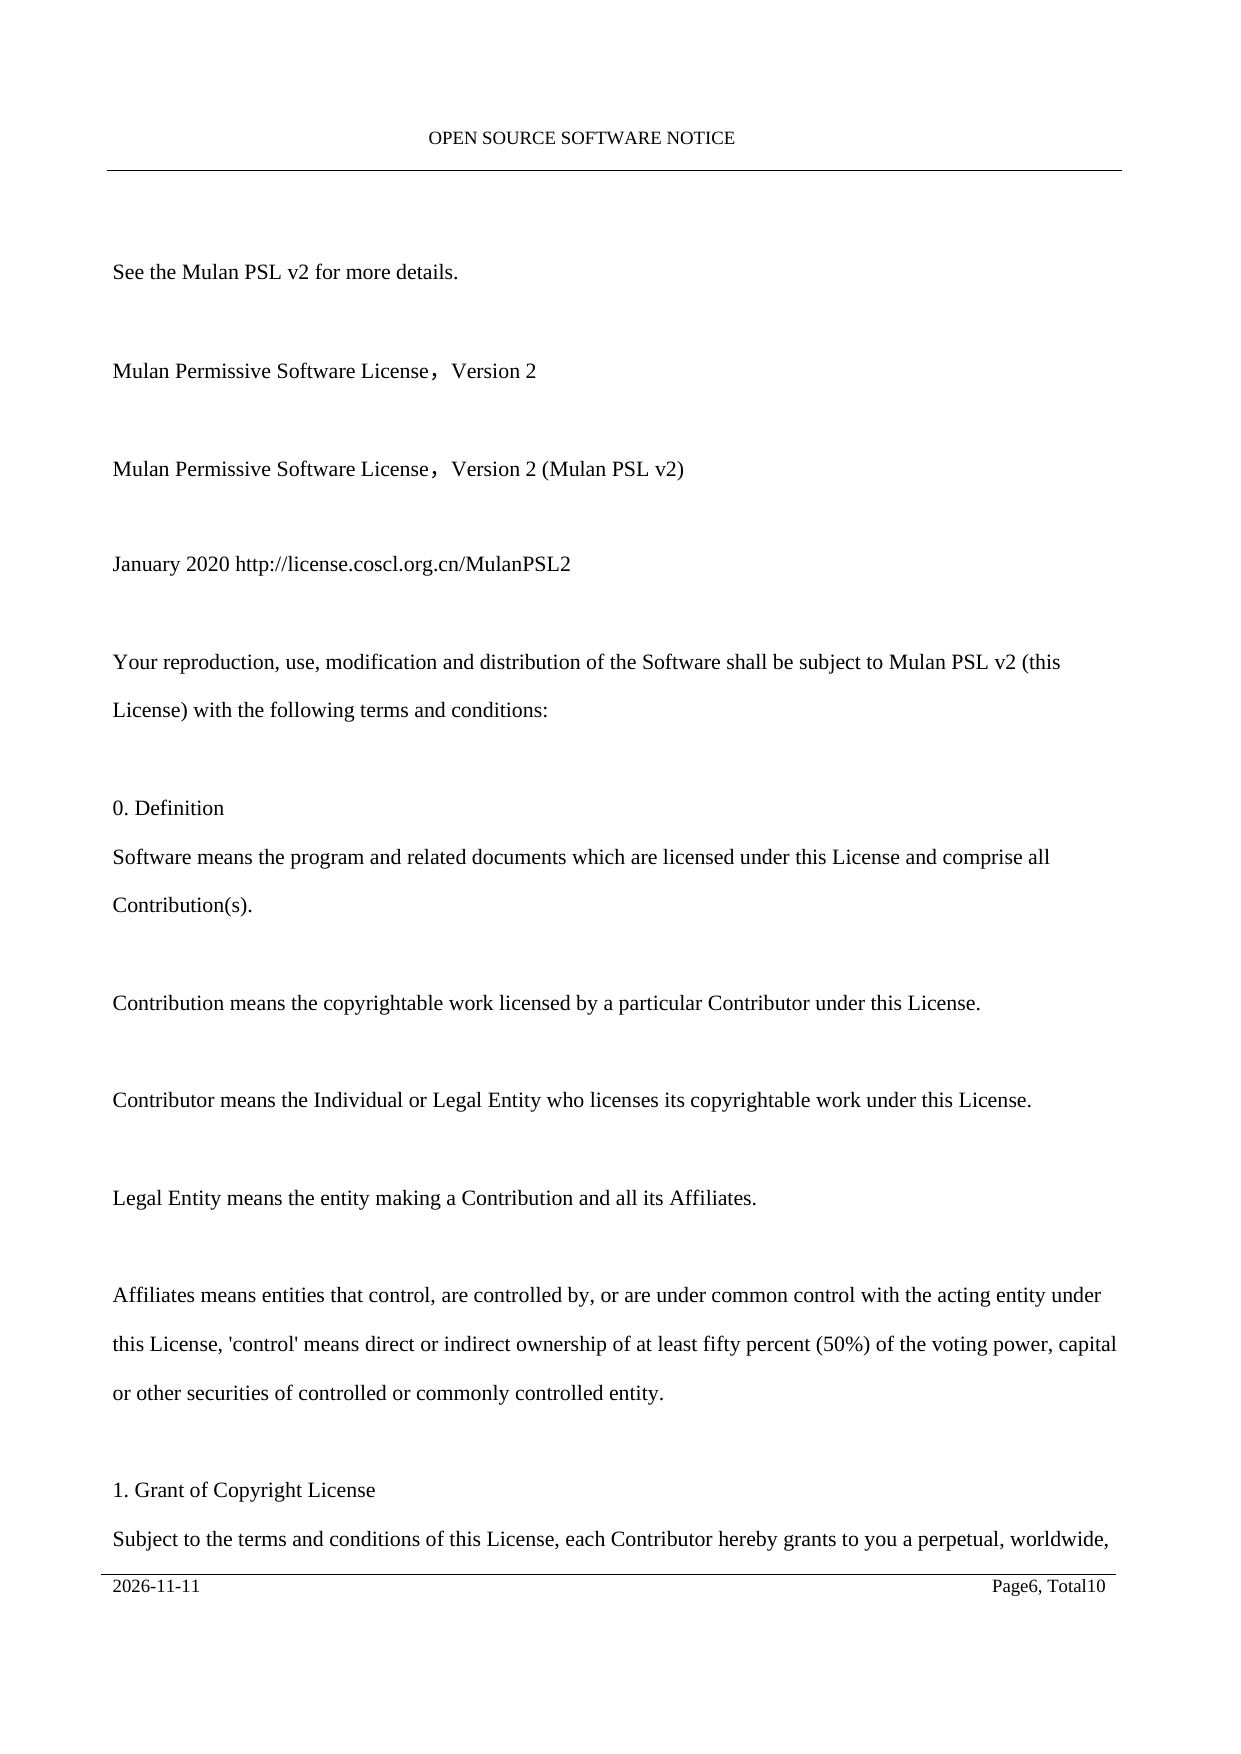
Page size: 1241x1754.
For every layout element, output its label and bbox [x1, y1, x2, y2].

text [112, 206, 1128, 1555]
